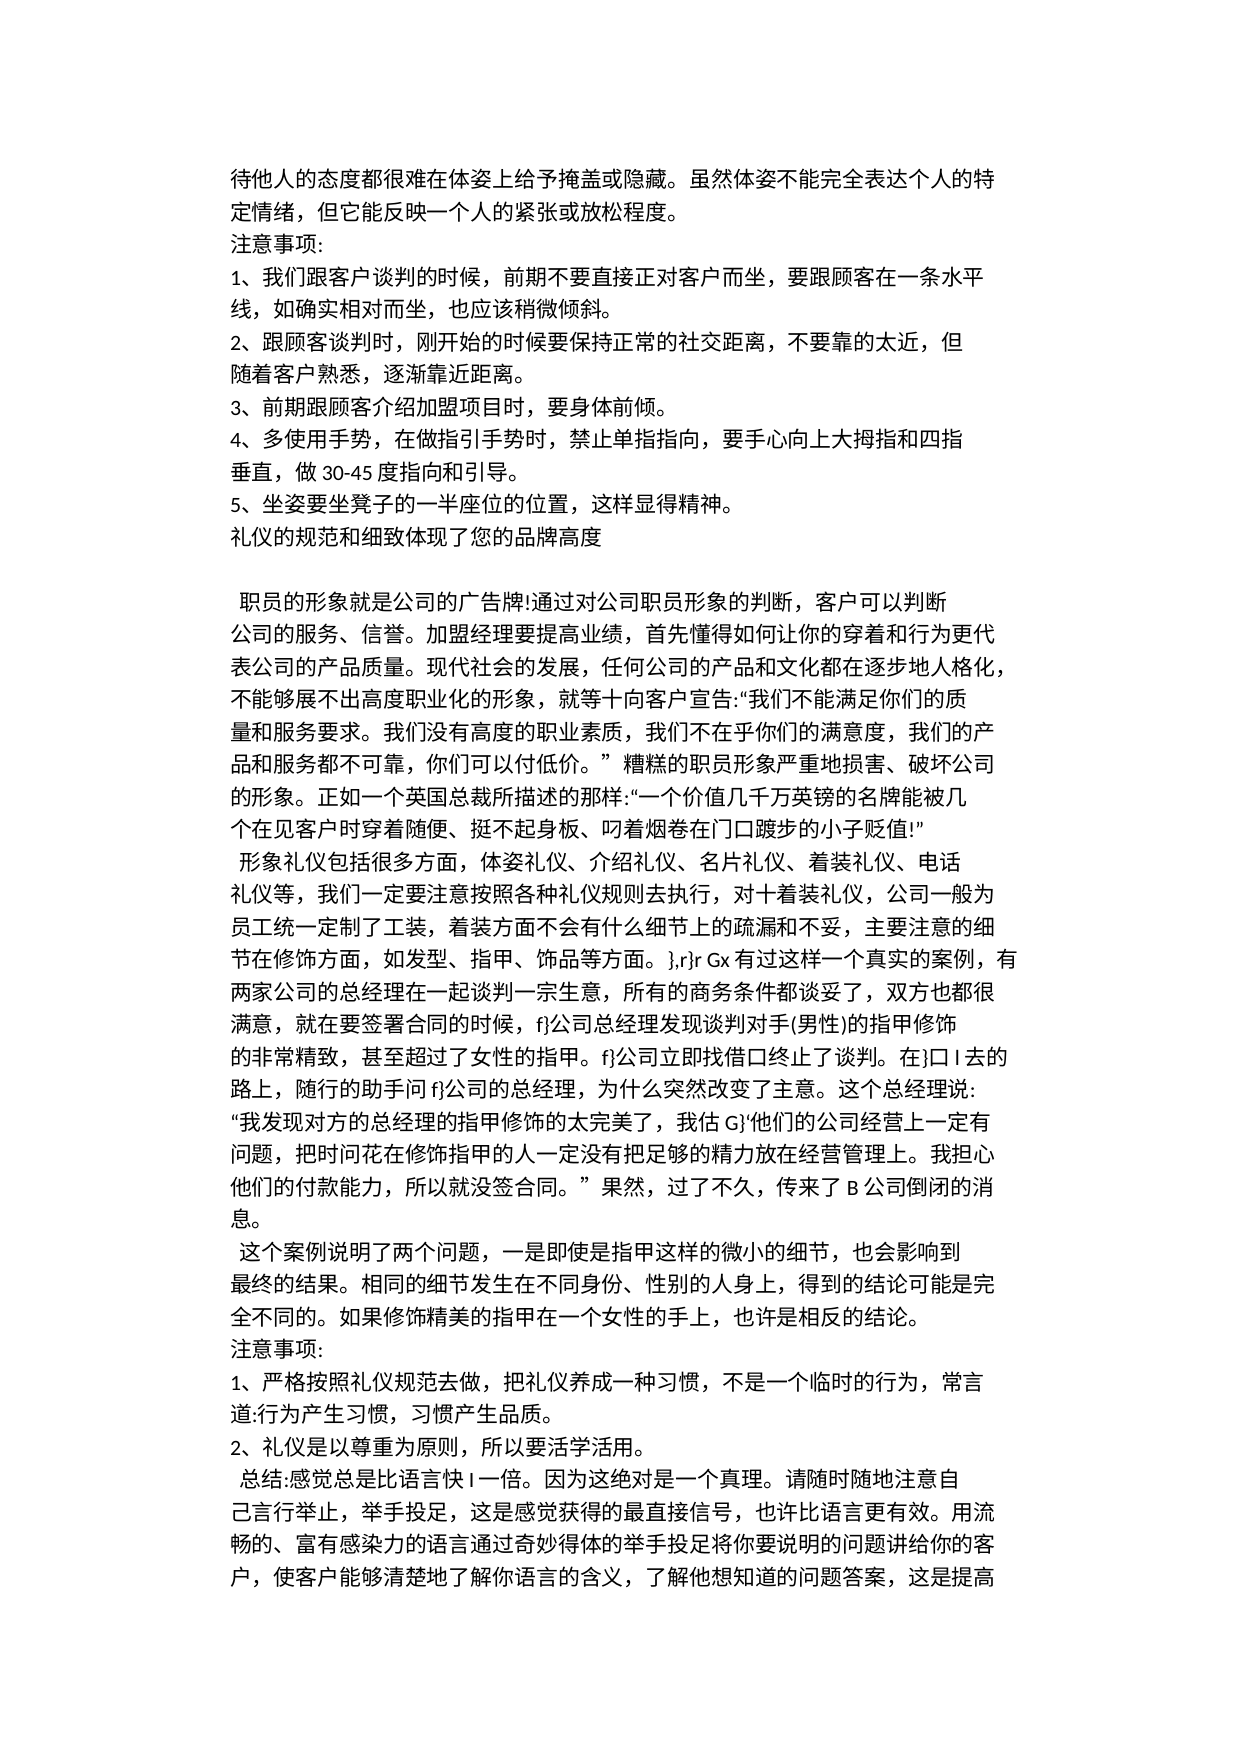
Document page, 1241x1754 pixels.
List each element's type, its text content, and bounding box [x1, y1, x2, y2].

text 公司的服务、信誉。加盟经理要提高业绩，首先懂得如何让你的穿着和行为更代 [187, 617, 1053, 649]
text 两家公司的总经理在一起谈判一宗生意，所有的商务条件都谈妥了，双方也都很 [187, 974, 1053, 1007]
text 量和服务要求。我们没有高度的职业素质，我们不在乎你们的满意度，我们的产 [187, 714, 1053, 747]
text 户，使客户能够清楚地了解你语言的含义，了解他想知道的问题答案，这是提高 [187, 1559, 1053, 1592]
text 的非常精致，甚至超过了女性的指甲。f}公司立即找借口终止了谈判。在}口l去的 [187, 1039, 1053, 1072]
text 节在修饰方面，如发型、指甲、饰品等方面。},r}r Gx有过这样一个真实的案例，有 [187, 942, 1053, 974]
text “我发现对方的总经理的指甲修饰的太完美了，我估G}‘他们的公司经营上一定有 [187, 1104, 1053, 1137]
text 2、礼仪是以尊重为原则，所以要活学活用。 [187, 1429, 1053, 1462]
text 问题，把时问花在修饰指甲的人一定没有把足够的精力放在经营管理上。我担心 [187, 1137, 1053, 1169]
text 礼仪的规范和细致体现了您的品牌高度 [187, 519, 1053, 552]
text 5、坐姿要坐凳子的一半座位的位置，这样显得精神。 [187, 487, 1053, 519]
text 1、我们跟客户谈判的时候，前期不要直接正对客户而坐，要跟顾客在一条水平 [187, 259, 1053, 292]
text 待他人的态度都很难在体姿上给予掩盖或隐藏。虽然体姿不能完全表达个人的特 [187, 162, 1053, 194]
text 息。 [187, 1202, 1053, 1234]
text 礼仪等，我们一定要注意按照各种礼仪规则去执行，对十着装礼仪，公司一般为 [187, 877, 1053, 909]
text 员工统一定制了工装，着装方面不会有什么细节上的疏漏和不妥，主要注意的细 [187, 909, 1053, 942]
text 这个案例说明了两个问题，一是即使是指甲这样的微小的细节，也会影响到 [187, 1234, 1053, 1267]
text 的形象。正如一个英国总裁所描述的那样:“一个价值几千万英镑的名牌能被几 [187, 779, 1053, 812]
text 形象礼仪包括很多方面，体姿礼仪、介绍礼仪、名片礼仪、着装礼仪、电话 [187, 844, 1053, 877]
text 最终的结果。相同的细节发生在不同身份、性别的人身上，得到的结论可能是完 [187, 1267, 1053, 1299]
text 垂直，做30-45度指向和引导。 [187, 454, 1053, 487]
text 畅的、富有感染力的语言通过奇妙得体的举手投足将你要说明的问题讲给你的客 [187, 1527, 1053, 1559]
text 路上，随行的助手问f}公司的总经理，为什么突然改变了主意。这个总经理说: [187, 1072, 1053, 1104]
text 1、严格按照礼仪规范去做，把礼仪养成一种习惯，不是一个临时的行为，常言 [187, 1364, 1053, 1397]
text 全不同的。如果修饰精美的指甲在一个女性的手上，也许是相反的结论。 [187, 1299, 1053, 1332]
text 道:行为产生习惯，习惯产生品质。 [187, 1397, 1053, 1429]
text 2、跟顾客谈判时，刚开始的时候要保持正常的社交距离，不要靠的太近，但 [187, 324, 1053, 357]
text 随着客户熟悉，逐渐靠近距离。 [187, 357, 1053, 389]
text 表公司的产品质量。现代社会的发展，任何公司的产品和文化都在逐步地人格化， [187, 649, 1053, 682]
text 个在见客户时穿着随便、挺不起身板、叼着烟卷在门口踱步的小子贬值!” [187, 812, 1053, 844]
text 线，如确实相对而坐，也应该稍微倾斜。 [187, 292, 1053, 324]
text 4、多使用手势，在做指引手势时，禁止单指指向，要手心向上大拇指和四指 [187, 422, 1053, 454]
text 3、前期跟顾客介绍加盟项目时，要身体前倾。 [187, 389, 1053, 422]
text 定情绪，但它能反映一个人的紧张或放松程度。 [187, 194, 1053, 227]
text 注意事项: [187, 1332, 1053, 1364]
text 不能够展不出高度职业化的形象，就等十向客户宣告:“我们不能满足你们的质 [187, 682, 1053, 714]
text 职员的形象就是公司的广告牌!通过对公司职员形象的判断，客户可以判断 [187, 584, 1053, 617]
text 己言行举止，举手投足，这是感觉获得的最直接信号，也许比语言更有效。用流 [187, 1494, 1053, 1527]
text 总结:感觉总是比语言快I一倍。因为这绝对是一个真理。请随时随地注意自 [187, 1462, 1053, 1494]
text 品和服务都不可靠，你们可以付低价。”糟糕的职员形象严重地损害、破坏公司 [187, 747, 1053, 779]
text 注意事项: [187, 227, 1053, 259]
text 满意，就在要签署合同的时候，f}公司总经理发现谈判对手(男性)的指甲修饰 [187, 1007, 1053, 1039]
text 他们的付款能力，所以就没签合同。”果然，过了不久，传来了B公司倒闭的消 [187, 1169, 1053, 1202]
